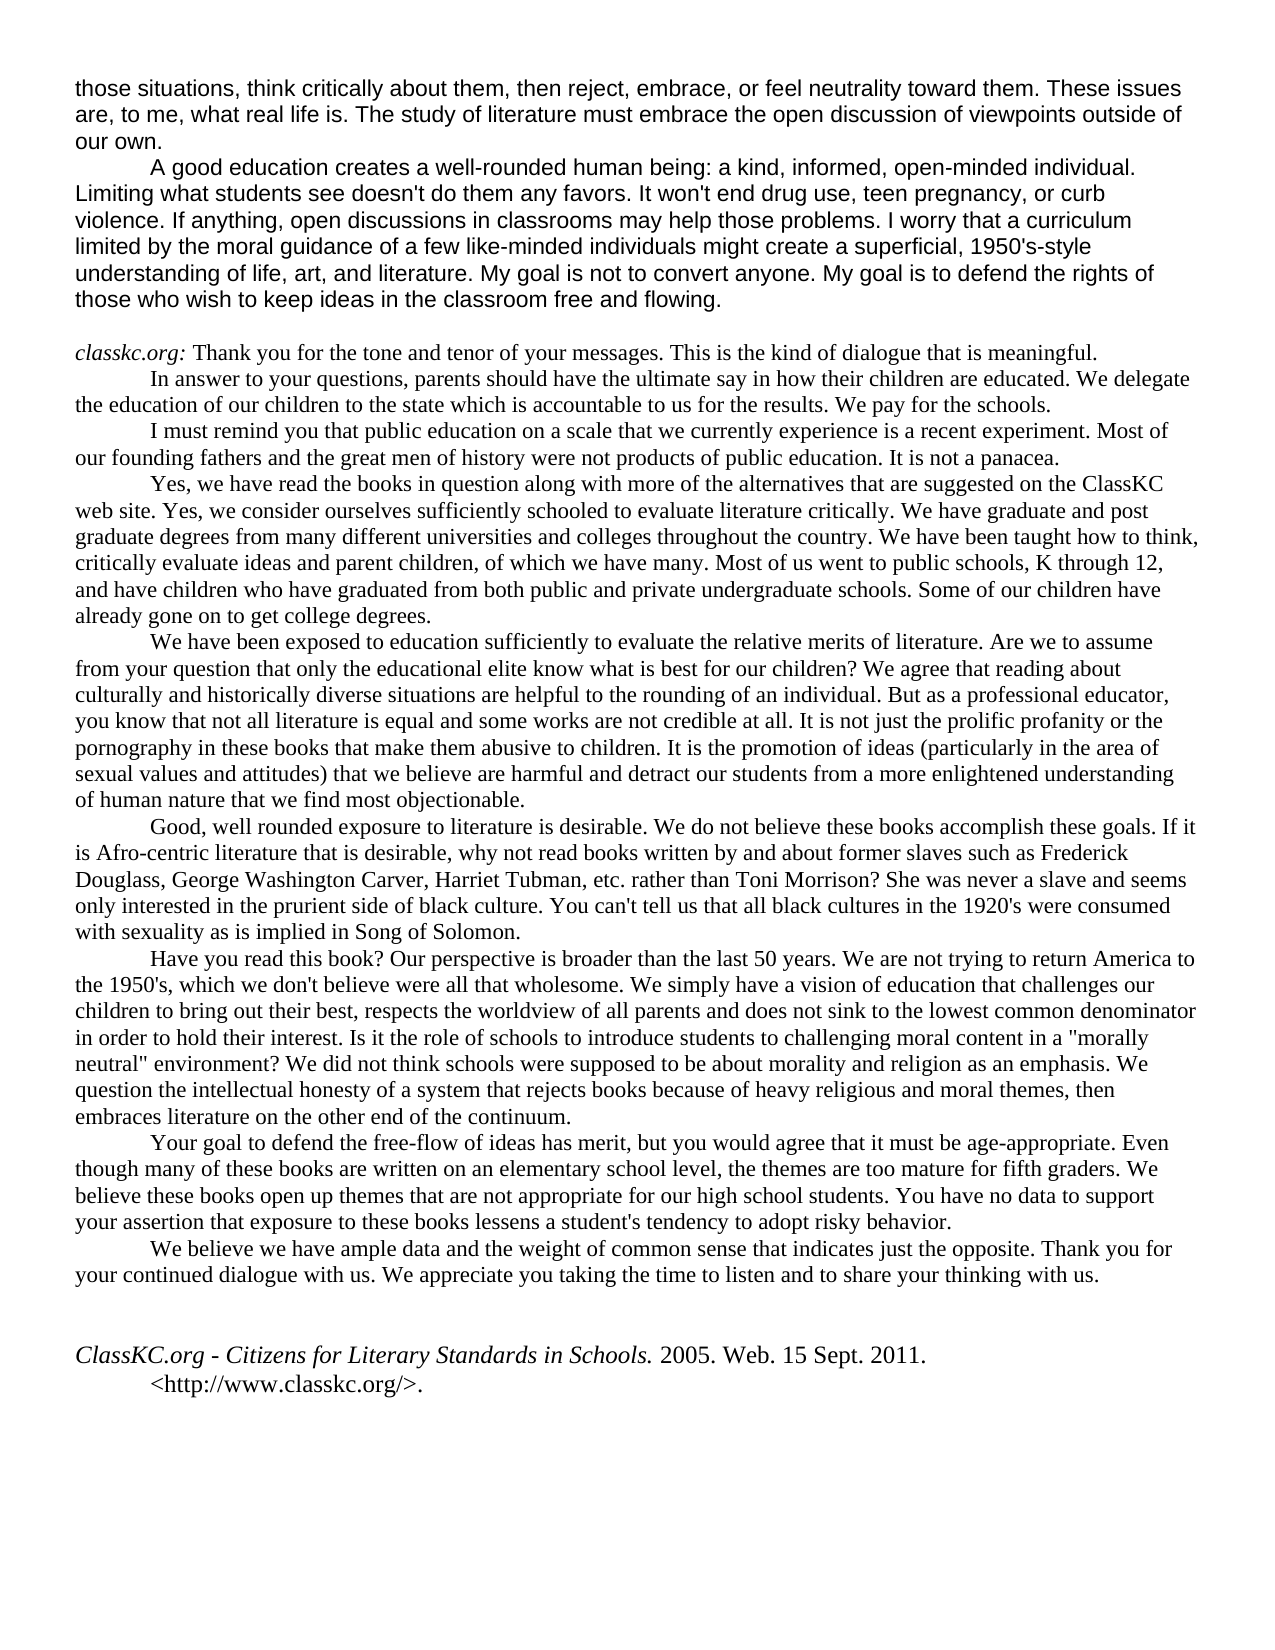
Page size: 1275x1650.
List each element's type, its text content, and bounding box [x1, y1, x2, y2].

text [75, 75, 1200, 154]
text Have you read this book? Our perspective is broader than the last 50 years. We are not trying to return America to the 1950's, which we don't believe were all that wholesome. We simply have a vision of education that challenges our children to bring out their best, respects the worldview of all parents and does not sink to the lowest common denominator in order to hold their interest. Is it the role of schools to introduce students to challenging moral content in a "morally neutral" environment? We did not think schools were supposed to be about morality and religion as an emphasis. We question the intellectual honesty of a system that rejects books because of heavy religious and moral themes, then embraces literature on the other end of the continuum. [75, 945, 1200, 1129]
text We have been exposed to education sufficiently to evaluate the relative merits of literature. Are we to assume from your question that only the educational elite know what is best for our children? We agree that reading about culturally and historically diverse situations are helpful to the rounding of an individual. But as a professional educator, you know that not all literature is equal and some works are not credible at all. It is not just the prolific profanity or the pornography in these books that make them abusive to children. It is the promotion of ideas (particularly in the area of sexual values and attitudes) that we believe are harmful and detract our students from a more enlightened understanding of human nature that we find most objectionable. Good, well rounded exposure to literature is desirable. We do not believe these books accomplish these goals. If it is Afro-centric literature that is desirable, why not read books written by and about former slaves such as Frederick Douglass, George Washington Carver, Harriet Tubman, etc. rather than Toni Morrison? She was never a slave and seems only interested in the prurient side of black culture. You can't tell us that all black cultures in the 1920's were consumed with sexuality as is implied in Song of Solomon. [75, 628, 1200, 945]
text In answer to your questions, parents should have the ultimate say in how their children are educated. We delegate the education of our children to the state which is accountable to us for the results. We pay for the schools. [75, 365, 1200, 418]
text We believe we have ample data and the weight of common sense that indicates just the opposite. Thank you for your continued dialogue with us. We appreciate you taking the time to listen and to share your thinking with us. [75, 1234, 1200, 1287]
text A good education creates a well-rounded human being: a kind, informed, open-minded individual. Limiting what students see doesn't do them any favors. It won't end drug use, teen pregnancy, or curb violence. If anything, open discussions in classrooms may help those problems. I worry that a curriculum limited by the moral guidance of a few like-minded individuals might create a superficial, 1950's-style understanding of life, art, and literature. My goal is not to convert anyone. My goal is to defend the rights of those who wish to keep ideas in the classroom free and flowing. [75, 154, 1200, 312]
text Yes, we have read the books in question along with more of the alternatives that are suggested on the ClassKC web site. Yes, we consider ourselves sufficiently schooled to evaluate literature critically. We have graduate and post graduate degrees from many different universities and colleges throughout the country. We have been taught how to think, critically evaluate ideas and parent children, of which we have many. Most of us went to public schools, K through 12, and have children who have graduated from both public and private undergraduate schools. Some of our children have already gone on to get college degrees. [75, 470, 1200, 628]
text ClassKC.org - Citizens for Literary Standards in Schools. 2005. Web. 15 Sept. 2011. <http://www.classkc.org/>. [75, 1340, 1200, 1398]
text classkc.org: Thank you for the tone and tenor of your messages. This is the kind of dialogue that is meaningful. [75, 338, 1200, 365]
text Your goal to defend the free-flow of ideas has merit, but you would agree that it must be age-appropriate. Even though many of these books are written on an elementary school level, the themes are too mature for fifth graders. We believe these books open up themes that are not appropriate for our high school students. You have no data to support your assertion that exposure to these books lessens a student's tendency to adopt risky behavior. [75, 1129, 1200, 1234]
text I must remind you that public education on a scale that we currently experience is a recent experiment. Most of our founding fathers and the great men of history were not products of public education. It is not a panacea. [75, 418, 1200, 470]
